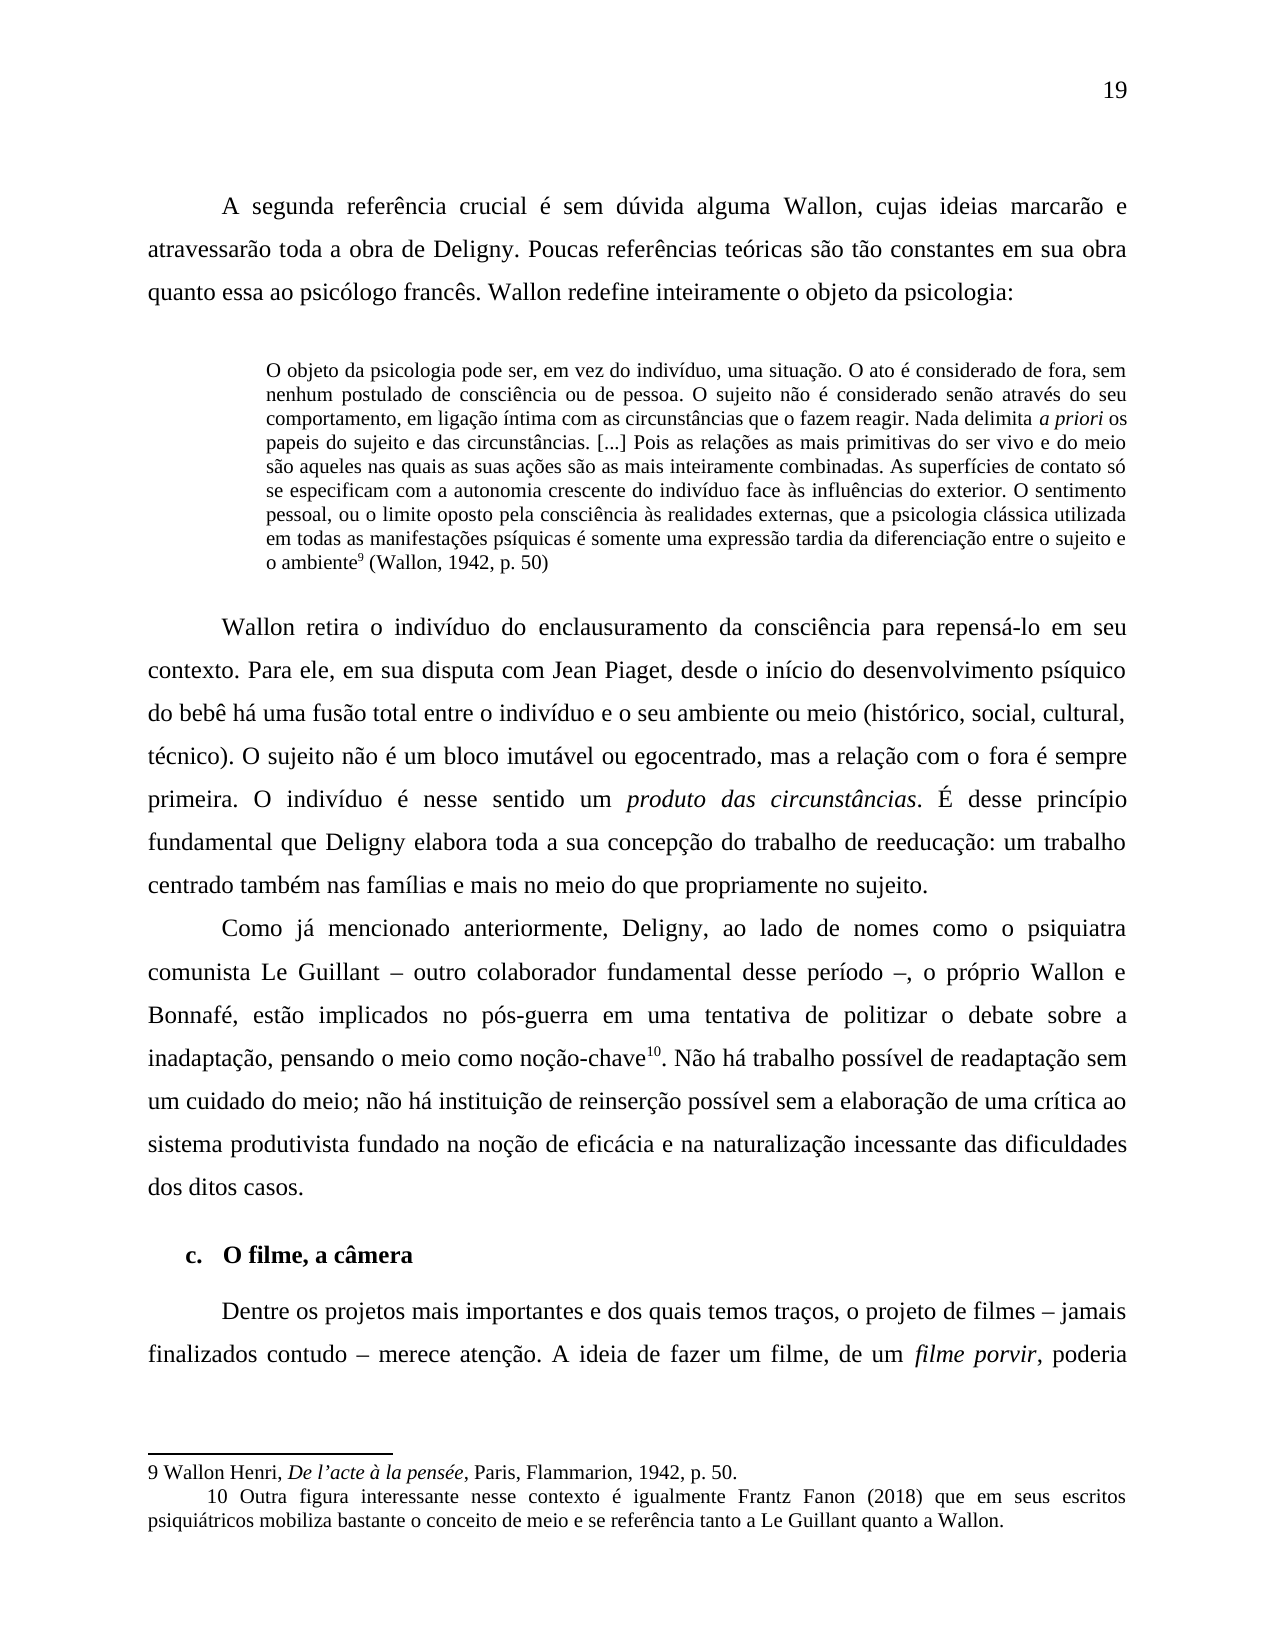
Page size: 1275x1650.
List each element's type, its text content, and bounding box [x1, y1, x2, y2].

text A segunda referência crucial é sem dúvida alguma Wallon, cujas ideias marcarão e atravessarão toda a obra de Deligny. Poucas referências teóricas são tão constantes em sua obra quanto essa ao psicólogo francês. Wallon redefine inteiramente o objeto da psicologia: [148, 191, 1127, 306]
text O objeto da psicologia pode ser, em vez do indivíduo, uma situação. O ato é considerado de fora, sem nenhum postulado de consciência ou de pessoa. O sujeito não é considerado senão através do seu comportamento, em ligação íntima com as circunstâncias que o fazem reagir. Nada delimita a priori os papeis do sujeito e das circunstâncias. [...] Pois as relações as mais primitivas do ser vivo e do meio são aqueles nas quais as suas ações são as mais inteiramente combinadas. As superfícies de contato só se especificam com a autonomia crescente do indivíduo face às influências do exterior. O sentimento pessoal, ou o limite oposto pela consciência às realidades externas, que a psicologia clássica utilizada em todas as manifestações psíquicas é somente uma expressão tardia da diferenciação entre o sujeito e o ambiente (Wallon, 1942, p. 50) [266, 358, 1127, 574]
text Como já mencionado anteriormente, Deligny, ao lado de nomes como o psiquiatra comunista Le Guillant – outro colaborador fundamental desse período –, o próprio Wallon e Bonnafé, estão implicados no pós-guerra em uma tentativa de politizar o debate sobre a inadaptação, pensando o meio como noção-chave. Não há trabalho possível de readaptação sem um cuidado do meio; não há instituição de reinserção possível sem a elaboração de uma crítica ao sistema produtivista fundado na noção de eficácia e na naturalização incessante das dificuldades dos ditos casos. [148, 913, 1127, 1201]
subtitle O filme, a câmera [185, 1240, 1127, 1269]
text Wallon retira o indivíduo do enclausuramento da consciência para repensá-lo em seu contexto. Para ele, em sua disputa com Jean Piaget, desde o início do desenvolvimento psíquico do bebê há uma fusão total entre o indivíduo e o seu ambiente ou meio (histórico, social, cultural, técnico). O sujeito não é um bloco imutável ou egocentrado, mas a relação com o fora é sempre primeira. O indivíduo é nesse sentido um produto das circunstâncias. É desse princípio fundamental que Deligny elabora toda a sua concepção do trabalho de reeducação: um trabalho centrado também nas famílias e mais no meio do que propriamente no sujeito. [148, 612, 1127, 899]
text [148, 1296, 1127, 1368]
